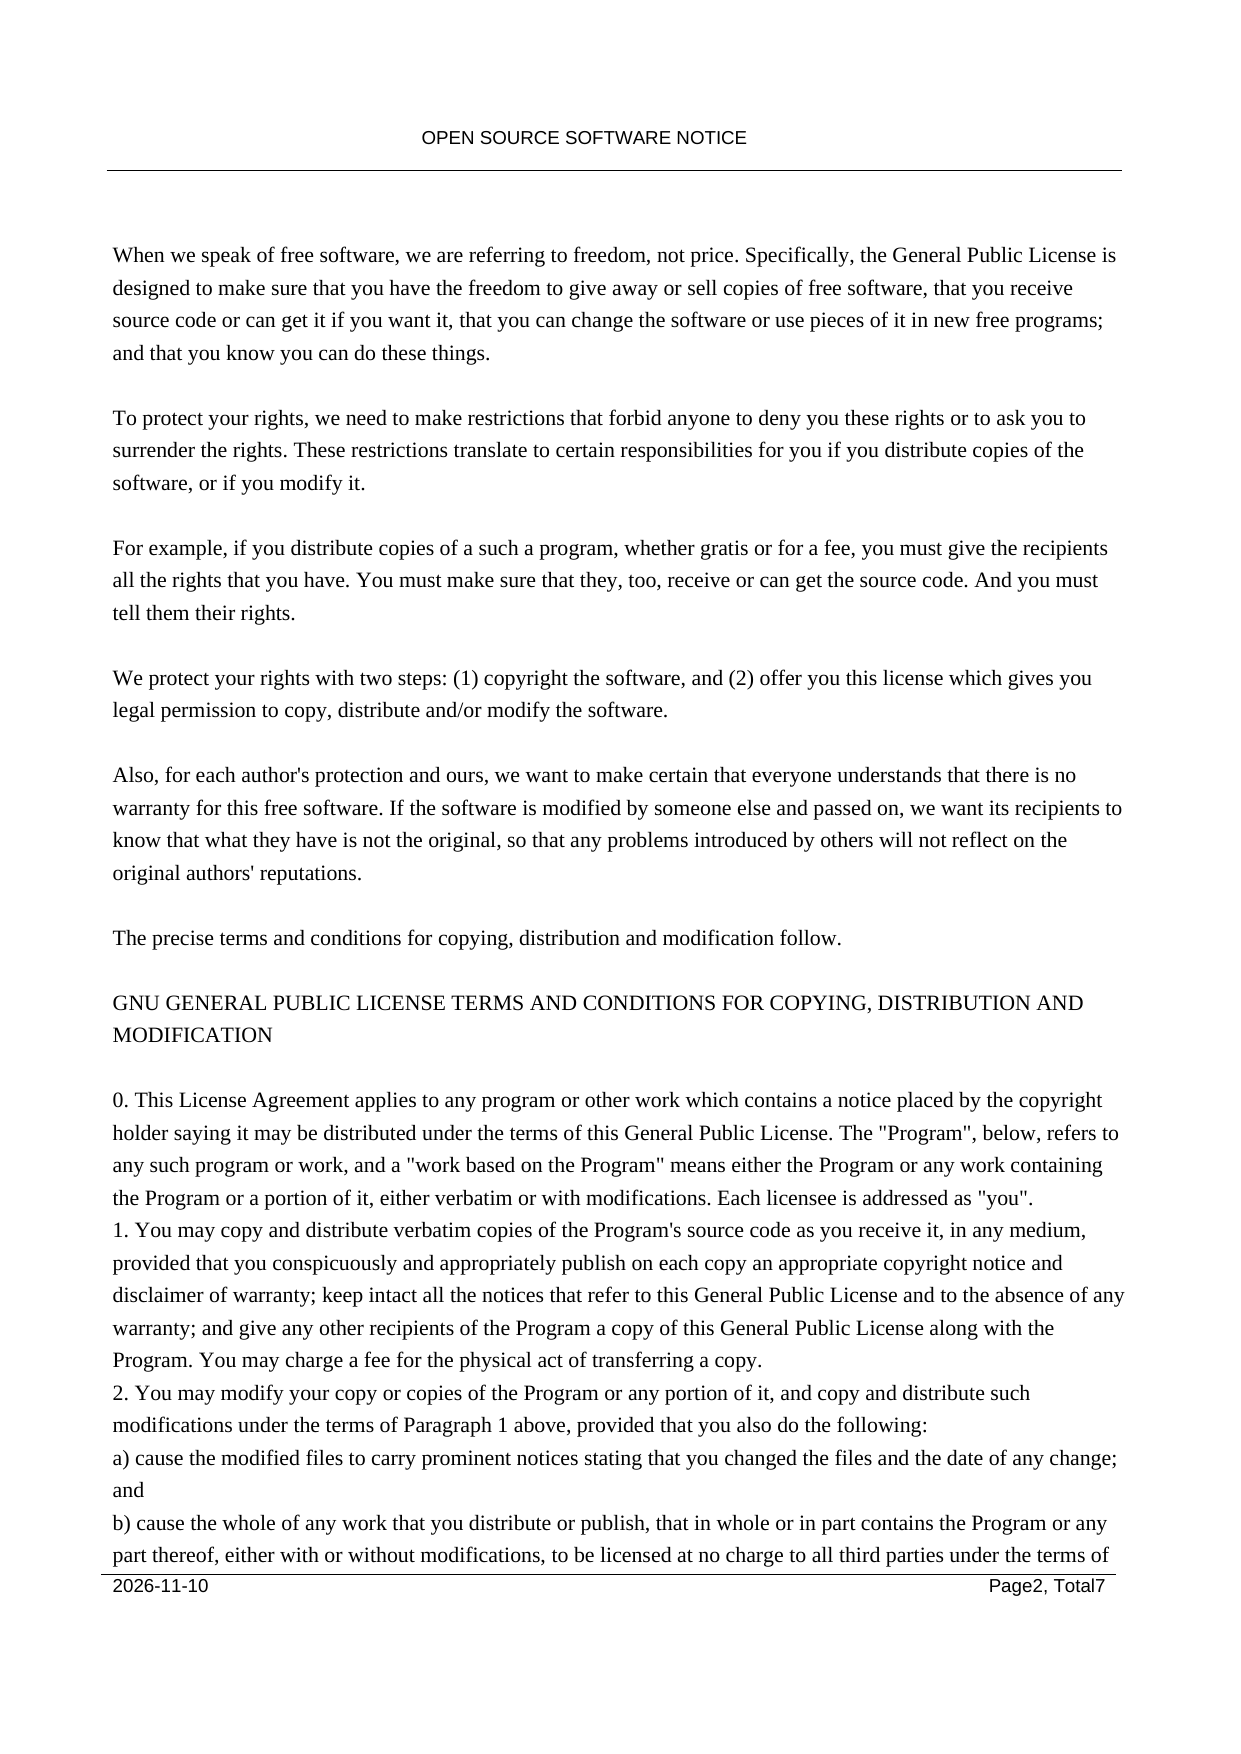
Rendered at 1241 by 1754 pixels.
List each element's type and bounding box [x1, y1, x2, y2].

text [112, 206, 1128, 1571]
